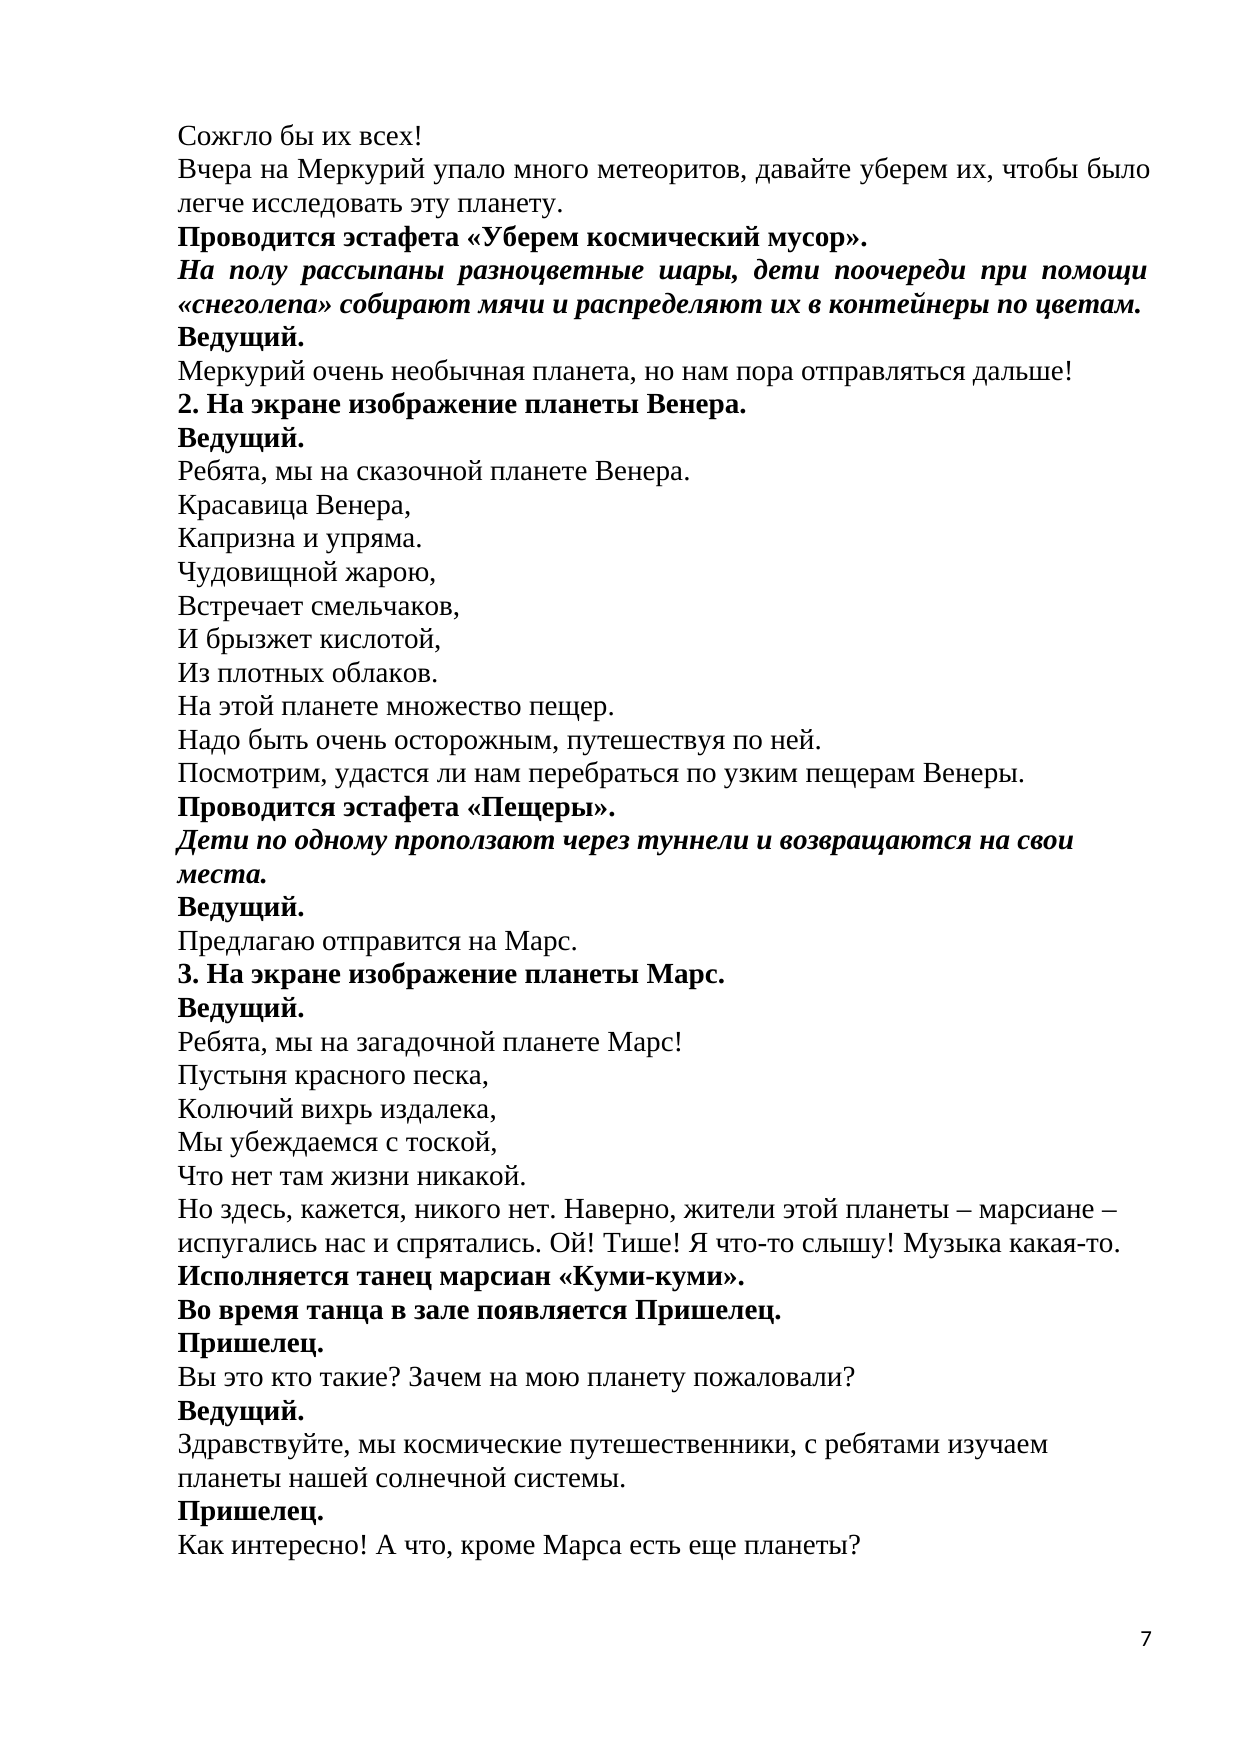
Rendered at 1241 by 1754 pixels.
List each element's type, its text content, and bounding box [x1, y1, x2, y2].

text Во время танца в зале появляется Пришелец. [177, 1292, 1152, 1326]
text Ребята, мы на сказочной планете Венера. [177, 453, 1152, 487]
text Сожгло бы их всех! [177, 118, 1152, 152]
text Ребята, мы на загадочной планете Марс! [177, 1024, 1152, 1057]
text Что нет там жизни никакой. [177, 1158, 1152, 1191]
text Капризна и упряма. [177, 521, 1152, 554]
text Пришелец. [177, 1493, 1152, 1527]
text Ведущий. [177, 319, 1152, 353]
text Ведущий. [177, 889, 1152, 923]
text И брызжет кислотой, [177, 621, 1152, 655]
text Надо быть очень осторожным, путешествуя по ней. [177, 722, 1152, 755]
text 2. На экране изображение планеты Венера. [177, 386, 1152, 420]
text Пустыня красного песка, [177, 1057, 1152, 1091]
text Вчера на Меркурий упало много метеоритов, давайте уберем их, чтобы было легче исследовать эту планету. [177, 152, 1152, 219]
text Ведущий. [177, 1393, 1152, 1426]
text Колючий вихрь издалека, [177, 1091, 1152, 1124]
text Из плотных облаков. [177, 655, 1152, 688]
text Пришелец. [177, 1326, 1152, 1359]
text 3. На экране изображение планеты Марс. [177, 957, 1152, 990]
text Здравствуйте, мы космические путешественники, с ребятами изучаем планеты нашей солнечной системы. [177, 1426, 1152, 1493]
text Ведущий. [177, 990, 1152, 1024]
text На этой планете множество пещер. [177, 688, 1152, 722]
text На полу рассыпаны разноцветные шары, дети поочереди при помощи «снеголепа» собирают мячи и распределяют их в контейнеры по цветам. [177, 252, 1152, 319]
text Проводится эстафета «Пещеры». [177, 789, 1152, 822]
text Вы это кто такие? Зачем на мою планету пожаловали? [177, 1359, 1152, 1393]
text Красавица Венера, [177, 487, 1152, 521]
text Исполняется танец марсиан «Куми-куми». [177, 1258, 1152, 1292]
text Меркурий очень необычная планета, но нам пора отправляться дальше! [177, 353, 1152, 386]
text Но здесь, кажется, никого нет. Наверно, жители этой планеты – марсиане – испугались нас и спрятались. Ой! Тише! Я что-то слышу! Музыка какая-то. [177, 1191, 1152, 1258]
text Как интересно! А что, кроме Марса есть еще планеты? [177, 1527, 1152, 1560]
text Мы убеждаемся с тоской, [177, 1124, 1152, 1158]
text Ведущий. [177, 420, 1152, 453]
text Предлагаю отправится на Марс. [177, 923, 1152, 957]
text Встречает смельчаков, [177, 588, 1152, 621]
text Дети по одному проползают через туннели и возвращаются на свои места. [177, 822, 1152, 889]
text Чудовищной жарою, [177, 554, 1152, 588]
text Посмотрим, удастся ли нам перебраться по узким пещерам Венеры. [177, 755, 1152, 789]
text Проводится эстафета «Уберем космический мусор». [177, 219, 1152, 252]
